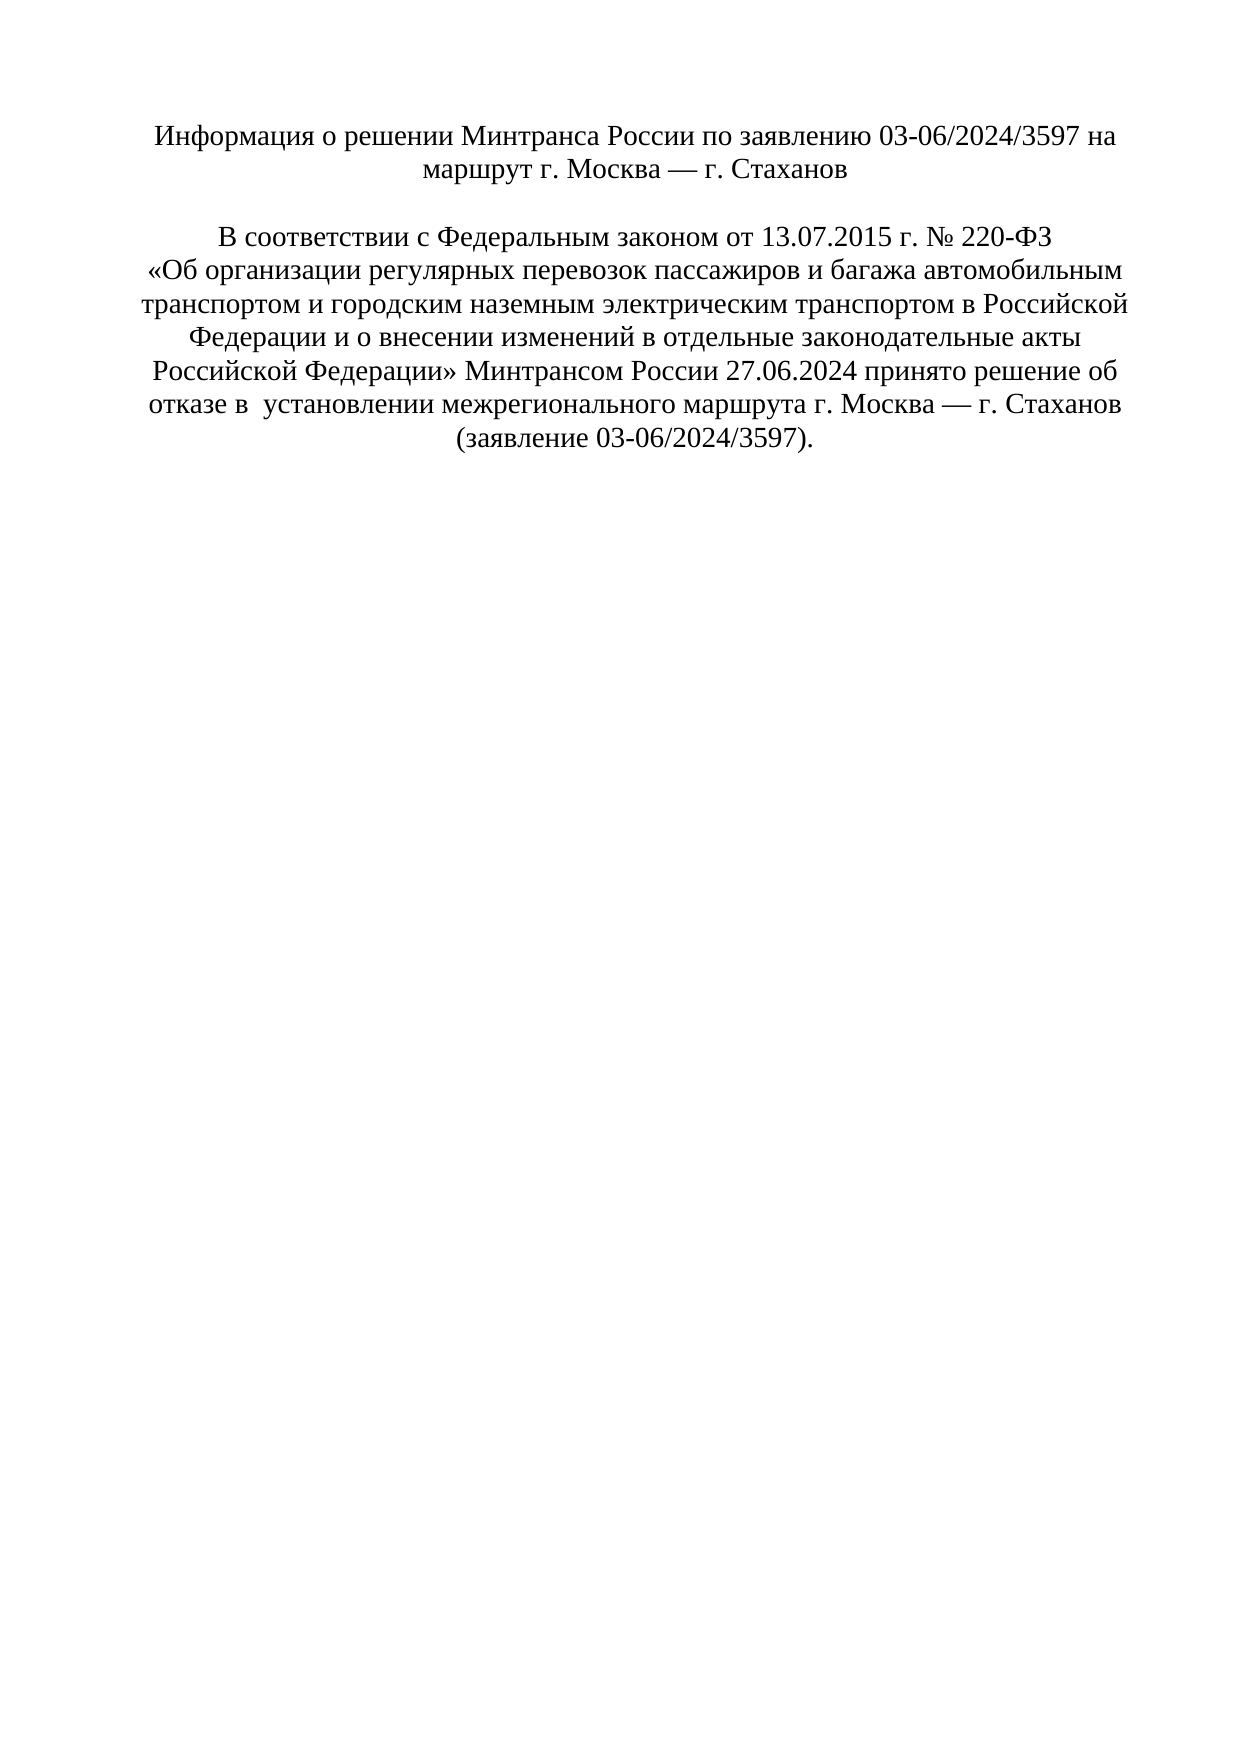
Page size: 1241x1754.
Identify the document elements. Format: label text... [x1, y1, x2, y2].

text Информация о решении Минтранса России по заявлению 03-06/2024/3597 на маршрут г. Москва — г. Стаханов [118, 118, 1152, 185]
text В соответствии с Федеральным законом от 13.07.2015 г. № 220-ФЗ «Об организации регулярных перевозок пассажиров и багажа автомобильным транспортом и городским наземным электрическим транспортом в Российской Федерации и о внесении изменений в отдельные законодательные акты Российской Федерации» Минтрансом России 27.06.2024 принято решение об отказе в установлении межрегионального маршрута г. Москва — г. Стаханов (заявление 03-06/2024/3597). [118, 219, 1152, 453]
